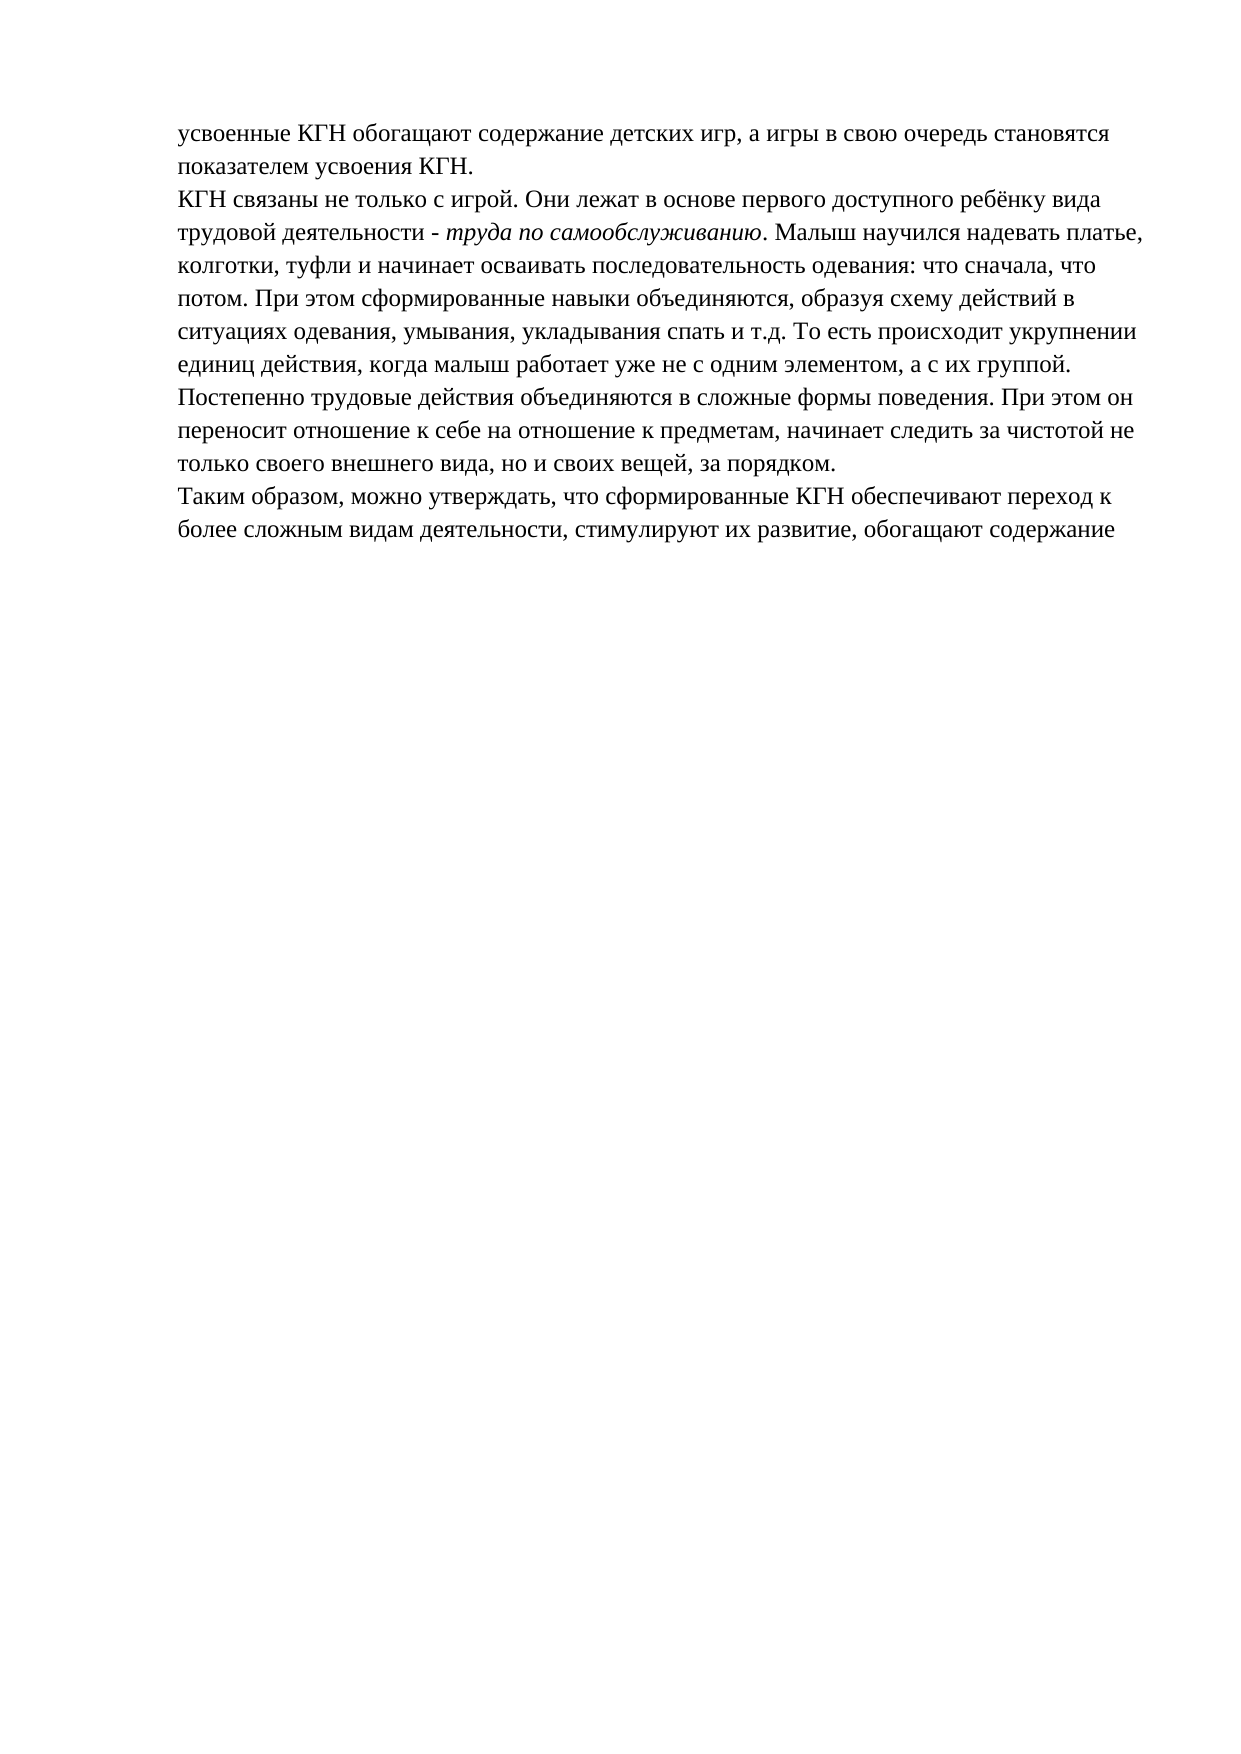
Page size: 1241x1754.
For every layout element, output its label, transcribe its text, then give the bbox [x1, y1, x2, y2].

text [177, 118, 1152, 180]
text КГН связаны не только с игрой. Они лежат в основе первого доступного ребёнку вида трудовой деятельности - труда по самообслуживанию. Малыш научился надевать платье, колготки, туфли и начинает осваивать последовательность одевания: что сначала, что потом. При этом сформированные навыки объединяются, образуя схему действий в ситуациях одевания, умывания, укладывания спать и т.д. То есть происходит укрупнении единиц действия, когда малыш работает уже не с одним элементом, а с их группой. Постепенно трудовые действия объединяются в сложные формы поведения. При этом он переносит отношение к себе на отношение к предметам, начинает следить за чистотой не только своего внешнего вида, но и своих вещей, за порядком. [177, 184, 1152, 477]
text Таким образом, можно утверждать, что сформированные КГН обеспечивают переход к более сложным видам деятельности, стимулируют их развитие, обогащают содержание [177, 481, 1152, 543]
